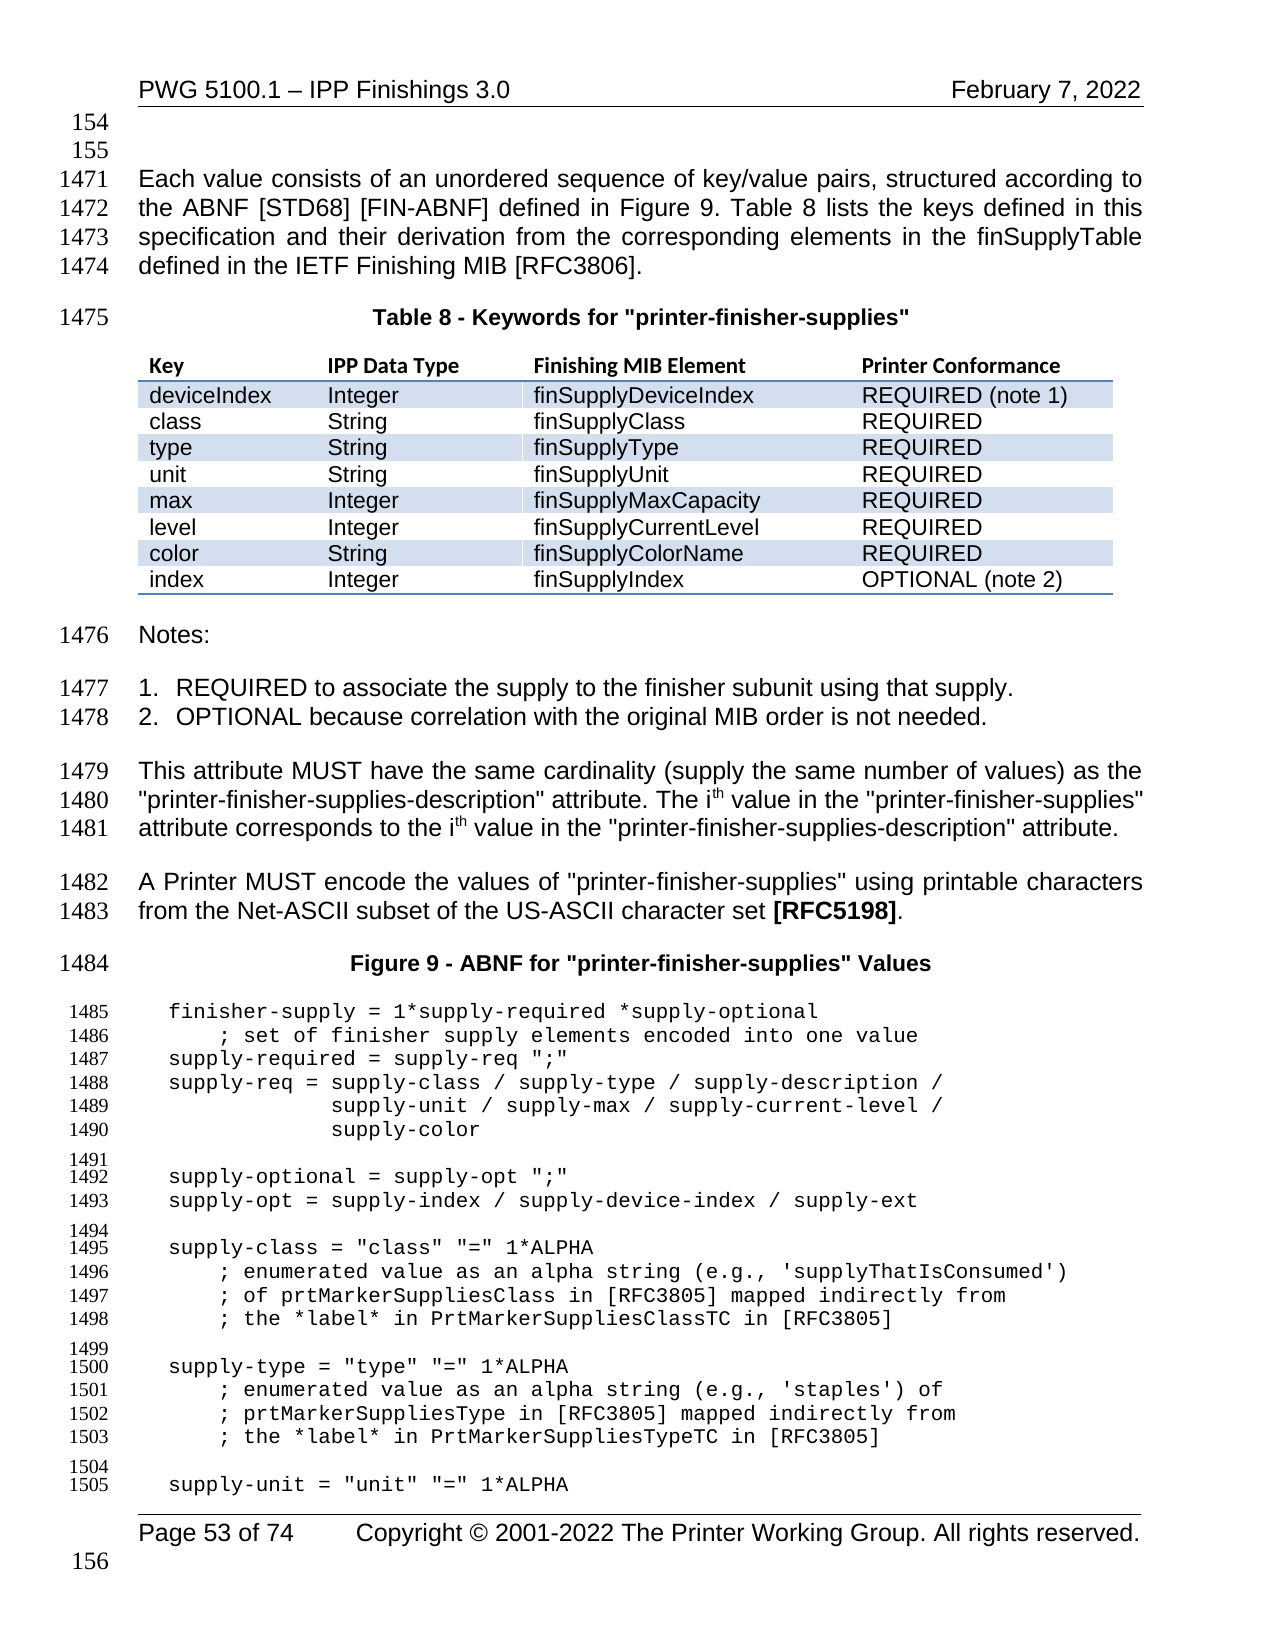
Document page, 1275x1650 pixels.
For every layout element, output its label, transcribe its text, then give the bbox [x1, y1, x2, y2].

table_cell REQUIRED [850, 487, 1113, 513]
table_cell String [316, 540, 522, 566]
text Figure 9 - ABNF for "printer-finisher-supplies" Values [138, 949, 1144, 976]
text supply-optional = supply-opt ";" [168, 1166, 1144, 1190]
text supply-required = supply-req ";" [168, 1048, 1144, 1072]
table_cell String [316, 461, 522, 487]
table_cell deviceIndex [138, 382, 316, 408]
table_cell REQUIRED [850, 434, 1113, 461]
text Each value consists of an unordered sequence of key/value pairs, structured according to the ABNF [STD68] [FIN-ABNF] defined in Figure 9. Table 8 lists the keys defined in this specification and their derivation from the corresponding elements in the finSupplyTable defined in the IETF Finishing MIB [RFC3806]. [138, 164, 1144, 279]
table_cell REQUIRED (note 1) [850, 382, 1113, 408]
table_cell level [138, 514, 316, 540]
table_cell Integer [316, 487, 522, 513]
text supply-class = "class" "=" 1*ALPHA [168, 1237, 1144, 1261]
text ; enumerated value as an alpha string (e.g., 'supplyThatIsConsumed') [168, 1261, 1144, 1285]
table_cell REQUIRED [850, 461, 1113, 487]
text Table 8 - Keywords for "printer-finisher-supplies" [138, 304, 1144, 331]
table_cell finSupplyIndex [523, 566, 850, 592]
text This attribute MUST have the same cardinality (supply the same number of values) as the "printer-finisher-supplies-description" attribute. The ith value in the "printer-finisher-supplies" attribute corresponds to the ith value in the "printer-finisher-supplies-description" attribute. [138, 756, 1144, 842]
table_cell max [138, 487, 316, 513]
table_cell REQUIRED [850, 408, 1113, 434]
text ; prtMarkerSuppliesType in [RFC3805] mapped indirectly from [168, 1403, 1144, 1427]
table_cell index [138, 566, 316, 592]
text supply-req = supply-class / supply-type / supply-description / [168, 1072, 1144, 1096]
list REQUIRED to associate the supply to the finisher subunit using that supply. [138, 673, 1144, 702]
table_cell finSupplyClass [523, 408, 850, 434]
table_header Key [138, 352, 316, 379]
table_cell class [138, 408, 316, 434]
table_cell finSupplyDeviceIndex [523, 382, 850, 408]
text supply-type = "type" "=" 1*ALPHA [168, 1356, 1144, 1379]
table_cell Integer [316, 566, 522, 592]
table_cell String [316, 434, 522, 461]
table_cell finSupplyColorName [523, 540, 850, 566]
table_cell finSupplyType [523, 434, 850, 461]
text finisher-supply = 1*supply-required *supply-optional [168, 1001, 1144, 1024]
text supply-opt = supply-index / supply-device-index / supply-ext [168, 1190, 1144, 1214]
text ; set of finisher supply elements encoded into one value [168, 1024, 1144, 1048]
table_cell OPTIONAL (note 2) [850, 566, 1113, 592]
text ; of prtMarkerSuppliesClass in [RFC3805] mapped indirectly from [168, 1285, 1144, 1308]
table_cell String [316, 408, 522, 434]
table_cell REQUIRED [850, 514, 1113, 540]
table_cell type [138, 434, 316, 461]
text supply-color [168, 1119, 1144, 1143]
table_cell REQUIRED [850, 540, 1113, 566]
text ; enumerated value as an alpha string (e.g., 'staples') of [168, 1379, 1144, 1403]
table_cell finSupplyUnit [523, 461, 850, 487]
text ; the *label* in PrtMarkerSuppliesTypeTC in [RFC3805] [168, 1427, 1144, 1450]
table_cell finSupplyMaxCapacity [523, 487, 850, 513]
table_cell Integer [316, 514, 522, 540]
table_cell unit [138, 461, 316, 487]
text supply-unit = "unit" "=" 1*ALPHA [168, 1474, 1144, 1497]
table_header Printer Conformance [850, 352, 1113, 379]
list OPTIONAL because correlation with the original MIB order is not needed. [138, 702, 1144, 731]
table_cell finSupplyCurrentLevel [523, 514, 850, 540]
text ; the *label* in PrtMarkerSuppliesClassTC in [RFC3805] [168, 1308, 1144, 1332]
table_header IPP Data Type [316, 352, 522, 379]
text Notes: [138, 619, 1144, 648]
table_header Finishing MIB Element [523, 352, 850, 379]
text supply-unit / supply-max / supply-current-level / [168, 1096, 1144, 1119]
table_cell Integer [316, 382, 522, 408]
text A Printer MUST encode the values of "printer-finisher-supplies" using printable characters from the Net-ASCII subset of the US-ASCII character set [RFC5198]. [138, 867, 1144, 924]
table_cell color [138, 540, 316, 566]
